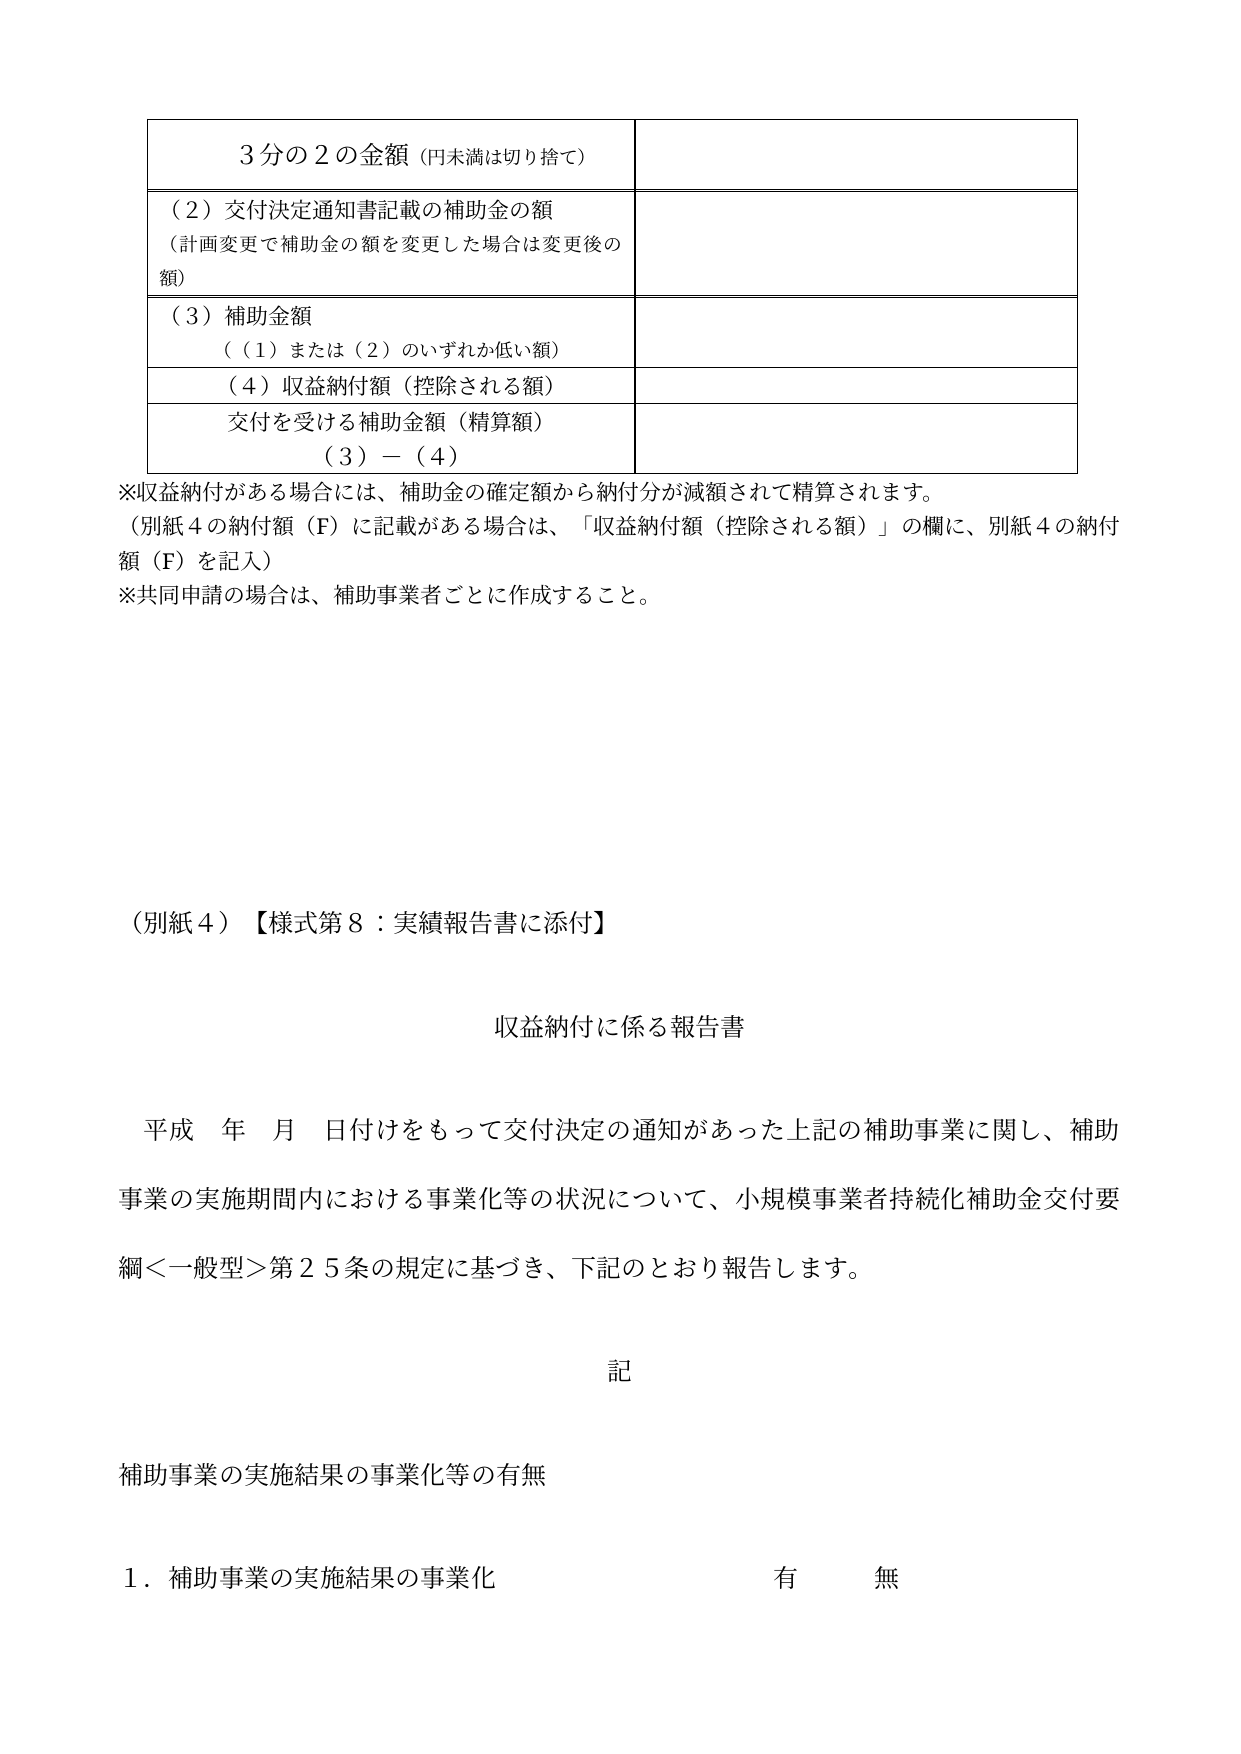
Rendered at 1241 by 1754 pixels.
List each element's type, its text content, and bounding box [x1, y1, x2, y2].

table_cell （２）交付決定通知書記載の補助金の額 （計画変更で補助金の額を変更した場合は変更後の額） [148, 192, 634, 295]
text ※共同申請の場合は、補助事業者ごとに作成すること。 [118, 577, 1122, 612]
text １．補助事業の実施結果の事業化 有 無 [118, 1542, 1122, 1611]
table_cell 交付を受ける補助金額（精算額） （３）－（４） [148, 404, 634, 473]
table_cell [148, 120, 634, 188]
table_cell （３）補助金額 （（１）または（２）のいずれか低い額） [148, 298, 634, 367]
table_cell （４）収益納付額（控除される額） [148, 368, 634, 403]
text 収益納付に係る報告書 [118, 991, 1122, 1060]
text ※収益納付がある場合には、補助金の確定額から納付分が減額されて精算されます。 [118, 474, 1122, 508]
text 補助事業の実施結果の事業化等の有無 [118, 1439, 1122, 1508]
table_cell [636, 404, 1077, 473]
text （別紙４）【様式第８：実績報告書に添付】 [118, 887, 1122, 956]
text （別紙４の納付額（F）に記載がある場合は、「収益納付額（控除される額）」の欄に、別紙４の納付額（F）を記入） [118, 508, 1122, 577]
table_cell [636, 120, 1077, 188]
table_cell [636, 368, 1077, 403]
text 記 [118, 1336, 1122, 1404]
text 平成 年 月 日付けをもって交付決定の通知があった上記の補助事業に関し、補助事業の実施期間内における事業化等の状況について、小規模事業者持続化補助金交付要綱＜一般型＞第２５条の規定に基づき、下記のとおり報告します。 [118, 1094, 1122, 1301]
table_cell [636, 192, 1077, 295]
table_cell [636, 298, 1077, 367]
